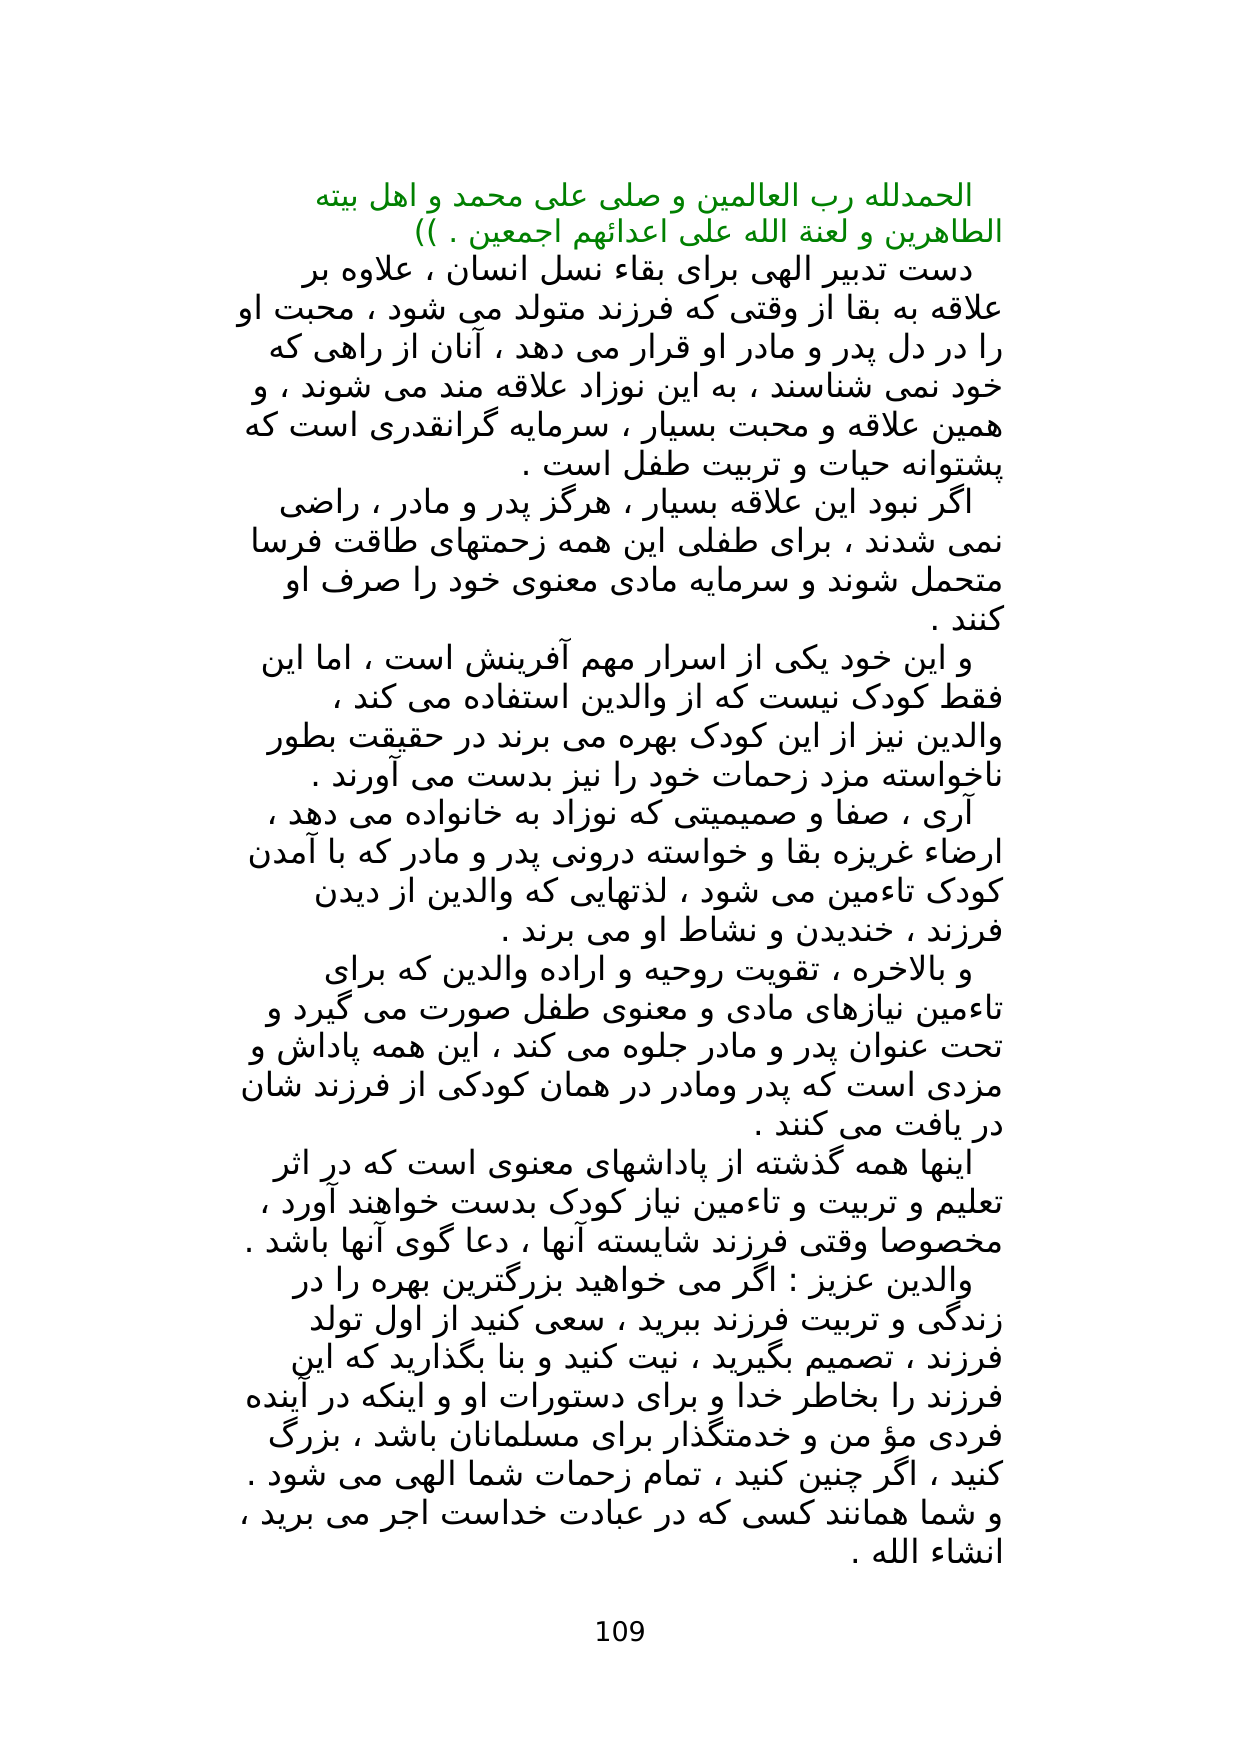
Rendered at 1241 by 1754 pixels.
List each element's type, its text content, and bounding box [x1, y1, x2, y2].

text اینها همه گذشته از پاداشهای معنوی است که در اثر تعلیم و تربیت و تاءمین نیاز کودک بدست خواهند آورد ، مخصوصا وقتی فرزند شایسته آنها ، دعا گوی آنها باشد . [236, 1143, 1004, 1260]
text الحمدلله رب العالمین و صلی علی محمد و اهل بیته الطاهرین و لعنة الله علی اعدائهم اجمعین . )) [236, 177, 1004, 250]
text آری ، صفا و صمیمیتی که نوزاد به خانواده می دهد ، ارضاء غریزه بقا و خواسته درونی پدر و مادر که با آمدن کودک تاءمین می شود ، لذتهایی که والدین از دیدن فرزند ، خندیدن و نشاط او می برند . [236, 794, 1004, 949]
text دست تدبیر الهی برای بقاء نسل انسان ، علاوه بر علاقه به بقا از وقتی که فرزند متولد می شود ، محبت او را در دل پدر و مادر او قرار می دهد ، آنان از راهی که خود نمی شناسند ، به این نوزاد علاقه مند می شوند ، و همین علاقه و محبت بسیار ، سرمایه گرانقدری است که پشتوانه حیات و تربیت طفل است . [236, 250, 1004, 483]
text و بالاخره ، تقویت روحیه و اراده والدین که برای تاءمین نیازهای مادی و معنوی طفل صورت می گیرد و تحت عنوان پدر و مادر جلوه می کند ، این همه پاداش و مزدی است که پدر ومادر در همان کودکی از فرزند شان در یافت می کنند . [236, 949, 1004, 1143]
text و این خود یکی از اسرار مهم آفرینش است ، اما این فقط کودک نیست که از والدین استفاده می کند ، والدین نیز از این کودک بهره می برند در حقیقت بطور ناخواسته مزد زحمات خود را نیز بدست می آورند . [236, 638, 1004, 794]
text اگر نبود این علاقه بسیار ، هرگز پدر و مادر ، راضی نمی شدند ، برای طفلی این همه زحمتهای طاقت فرسا متحمل شوند و سرمایه مادی معنوی خود را صرف او کنند . [236, 483, 1004, 638]
text والدین عزیز : اگر می خواهید بزرگترین بهره را در زندگی و تربیت فرزند ببرید ، سعی کنید از اول تولد فرزند ، تصمیم بگیرید ، نیت کنید و بنا بگذارید که این فرزند را بخاطر خدا و برای دستورات او و اینکه در آینده فردی مؤ من و خدمتگذار برای مسلمانان باشد ، بزرگ کنید ، اگر چنین کنید ، تمام زحمات شما الهی می شود . و شما همانند کسی که در عبادت خداست اجر می برید ، انشاء الله . [236, 1260, 1004, 1571]
